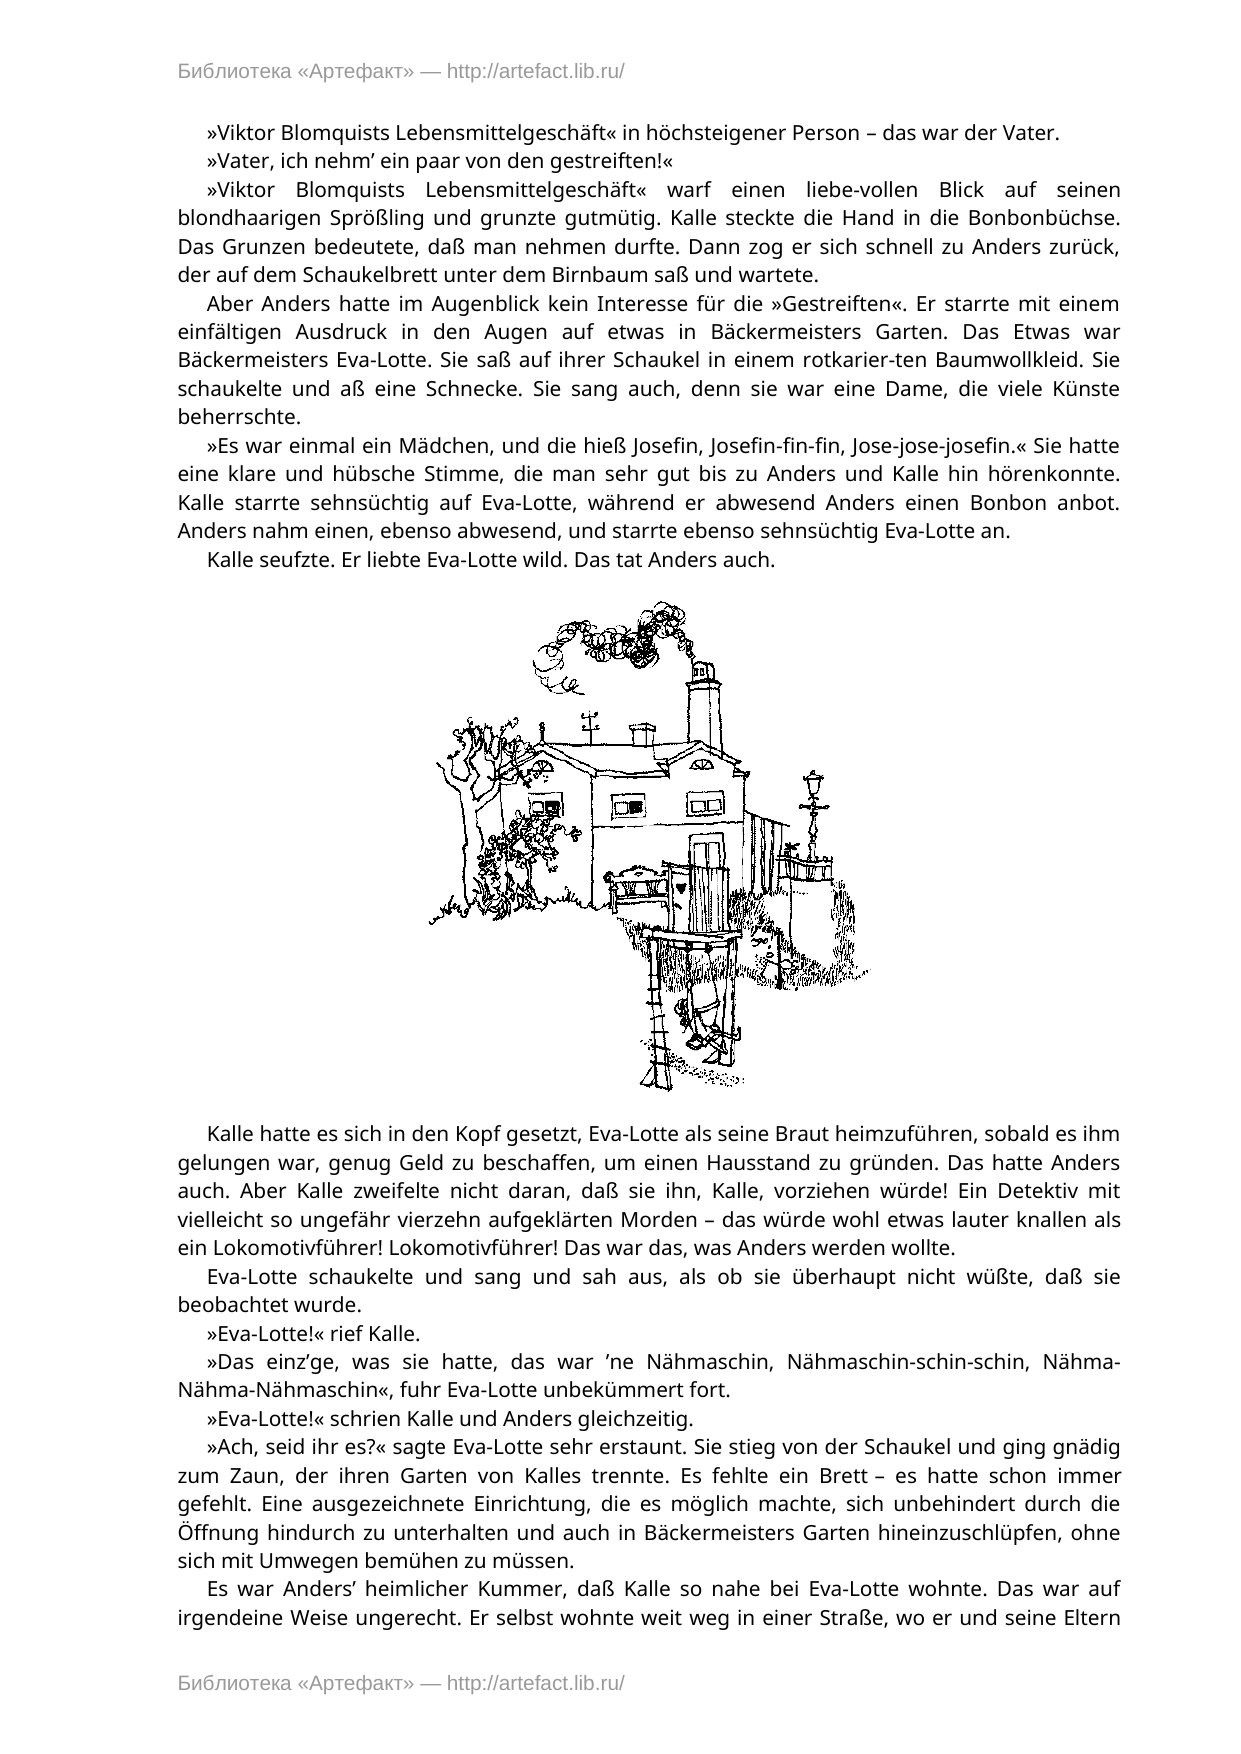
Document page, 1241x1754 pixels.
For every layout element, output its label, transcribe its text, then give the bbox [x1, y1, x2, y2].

text Aber Anders hatte im Augenblick kein Interesse für die »Gestreiften«. Er starrte mit einem einfältigen Ausdruck in den Augen auf etwas in Bäckermeisters Garten. Das Etwas war Bäckermeisters Eva-Lotte. Sie saß auf ihrer Schaukel in einem rotkarier-ten Baumwollkleid. Sie schaukelte und aß eine Schnecke. Sie sang auch, denn sie war eine Dame, die viele Künste beherrschte. [177, 289, 1122, 431]
text Kalle seufzte. Er liebte Eva-Lotte wild. Das tat Anders auch. [177, 545, 1122, 573]
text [177, 1574, 1122, 1631]
text »Es war einmal ein Mädchen, und die hieß Josefin, Josefin-fin-fin, Jose-jose-josefin.« Sie hatte eine klare und hübsche Stimme, die man sehr gut bis zu Anders und Kalle hin hörenkonnte. Kalle starrte sehnsüchtig auf Eva-Lotte, während er abwesend Anders einen Bonbon anbot. Anders nahm einen, ebenso abwesend, und starrte ebenso sehnsüchtig Eva-Lotte an. [177, 431, 1122, 545]
text Kalle hatte es sich in den Kopf gesetzt, Eva-Lotte als seine Braut heimzuführen, sobald es ihm gelungen war, genug Geld zu beschaffen, um einen Hausstand zu gründen. Das hatte Anders auch. Aber Kalle zweifelte nicht daran, daß sie ihn, Kalle, vorziehen würde! Ein Detektiv mit vielleicht so ungefähr vierzehn aufgeklärten Morden – das würde wohl etwas lauter knallen als ein Lokomotivführer! Lokomotivführer! Das war das, was Anders werden wollte. [177, 1119, 1122, 1262]
text »Eva-Lotte!« schrien Kalle und Anders gleichzeitig. [177, 1404, 1122, 1432]
picture [428, 601, 871, 1092]
text »Viktor Blomquists Lebensmittelgeschäft« warf einen liebe-vollen Blick auf seinen blondhaarigen Sprößling und grunzte gutmütig. Kalle steckte die Hand in die Bonbonbüchse. Das Grunzen bedeutete, daß man nehmen durfte. Dann zog er sich schnell zu Anders zurück, der auf dem Schaukelbrett unter dem Birnbaum saß und wartete. [177, 175, 1122, 289]
text Eva-Lotte schaukelte und sang und sah aus, als ob sie überhaupt nicht wüßte, daß sie beobachtet wurde. [177, 1262, 1122, 1319]
text »Das einz’ge, was sie hatte, das war ’ne Nähmaschin, Nähmaschin-schin-schin, Nähma-Nähma-Nähmaschin«, fuhr Eva-Lotte unbekümmert fort. [177, 1347, 1122, 1404]
text »Vater, ich nehm’ ein paar von den gestreiften!« [177, 147, 1122, 175]
text »Ach, seid ihr es?« sagte Eva-Lotte sehr erstaunt. Sie stieg von der Schaukel und ging gnädig zum Zaun, der ihren Garten von Kalles trennte. Es fehlte ein Brett – es hatte schon immer gefehlt. Eine ausgezeichnete Einrichtung, die es möglich machte, sich unbehindert durch die Öffnung hindurch zu unterhalten und auch in Bäckermeisters Garten hineinzuschlüpfen, ohne sich mit Umwegen bemühen zu müssen. [177, 1432, 1122, 1574]
text »Eva-Lotte!« rief Kalle. [177, 1319, 1122, 1347]
text »Viktor Blomquists Lebensmittelgeschäft« in höchsteigener Person – das war der Vater. [177, 118, 1122, 147]
